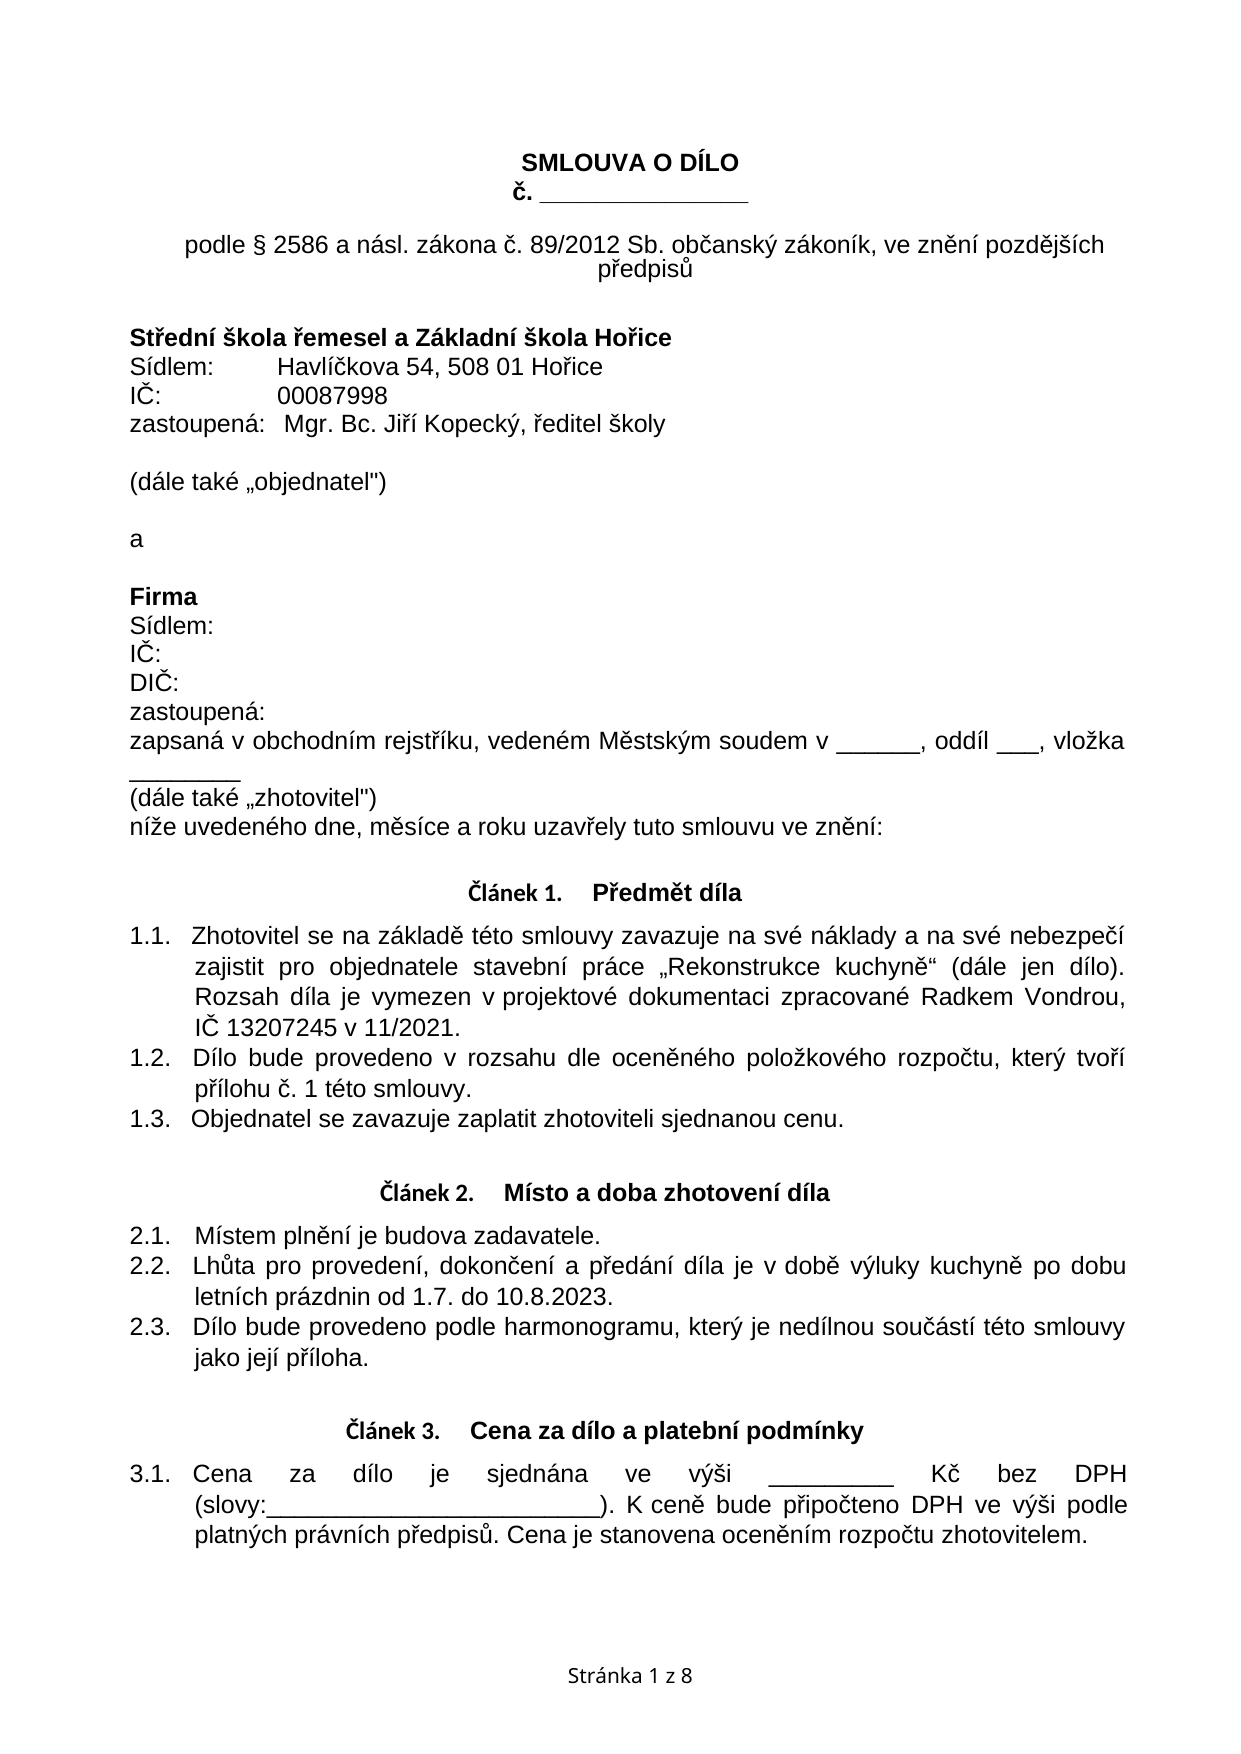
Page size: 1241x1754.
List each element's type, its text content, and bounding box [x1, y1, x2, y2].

list Zhotovitel se na základě této smlouvy zavazuje na své náklady a na své nebezpečí zajistit pro objednatele stavební práce „Rekonstrukce kuchyně“ (dále jen dílo). Rozsah díla je vymezen v projektové dokumentaci zpracované Radkem Vondrou, IČ 13207245 v 11/2021. [129, 920, 1127, 1042]
text SMLOUVA O DÍLO [129, 148, 1131, 176]
text (dále také „zhotovitel") [129, 783, 1131, 812]
list Lhůta pro provedení, dokončení a předání díla je v době výluky kuchyně po dobu letních prázdnin od 1.7. do 10.8.2023. [129, 1250, 1127, 1311]
text IČ: 00087998 [129, 381, 1131, 409]
list Cena za dílo a platební podmínky [129, 1415, 1131, 1446]
text zastoupená: Mgr. Bc. Jiří Kopecký, ředitel školy [129, 409, 1131, 438]
text níže uvedeného dne, měsíce a roku uzavřely tuto smlouvu ve znění: [129, 812, 1131, 841]
text a [129, 524, 1131, 553]
text zapsaná v obchodním rejstříku, vedeném Městským soudem v ______, oddíl ___, vložka ________ [129, 726, 1127, 783]
list Objednatel se zavazuje zaplatit zhotoviteli sjednanou cenu. [129, 1103, 1131, 1134]
text Střední škola řemesel a Základní škola Hořice [129, 323, 1131, 352]
list Místem plnění je budova zadavatele. [129, 1220, 1127, 1250]
text Firma [129, 582, 1131, 611]
list Cena za dílo je sjednána ve výši _________ Kč bez DPH (slovy:________________________). K ceně bude připočteno DPH ve výši podle platných právních předpisů. Cena je stanovena oceněním rozpočtu zhotovitelem. [129, 1458, 1129, 1550]
text podle § 2586 a násl. zákona č. 89/2012 Sb. občanský zákoník, ve znění pozdějších předpisů [159, 234, 1131, 282]
list Místo a doba zhotovení díla [129, 1177, 1131, 1207]
list Dílo bude provedeno v rozsahu dle oceněného položkového rozpočtu, který tvoří přílohu č. 1 této smlouvy. [129, 1042, 1127, 1103]
text (dále také „objednatel") [129, 467, 1131, 496]
text Sídlem: [129, 611, 1131, 639]
text IČ: [129, 639, 1131, 668]
list Dílo bude provedeno podle harmonogramu, který je nedílnou součástí této smlouvy jako její příloha. [129, 1311, 1127, 1372]
text č. _______________ [129, 176, 1131, 205]
text DIČ: [129, 668, 1131, 697]
text zastoupená: [129, 697, 1131, 726]
list Předmět díla [129, 877, 1131, 908]
text Sídlem: Havlíčkova 54, 508 01 Hořice [129, 352, 1131, 381]
